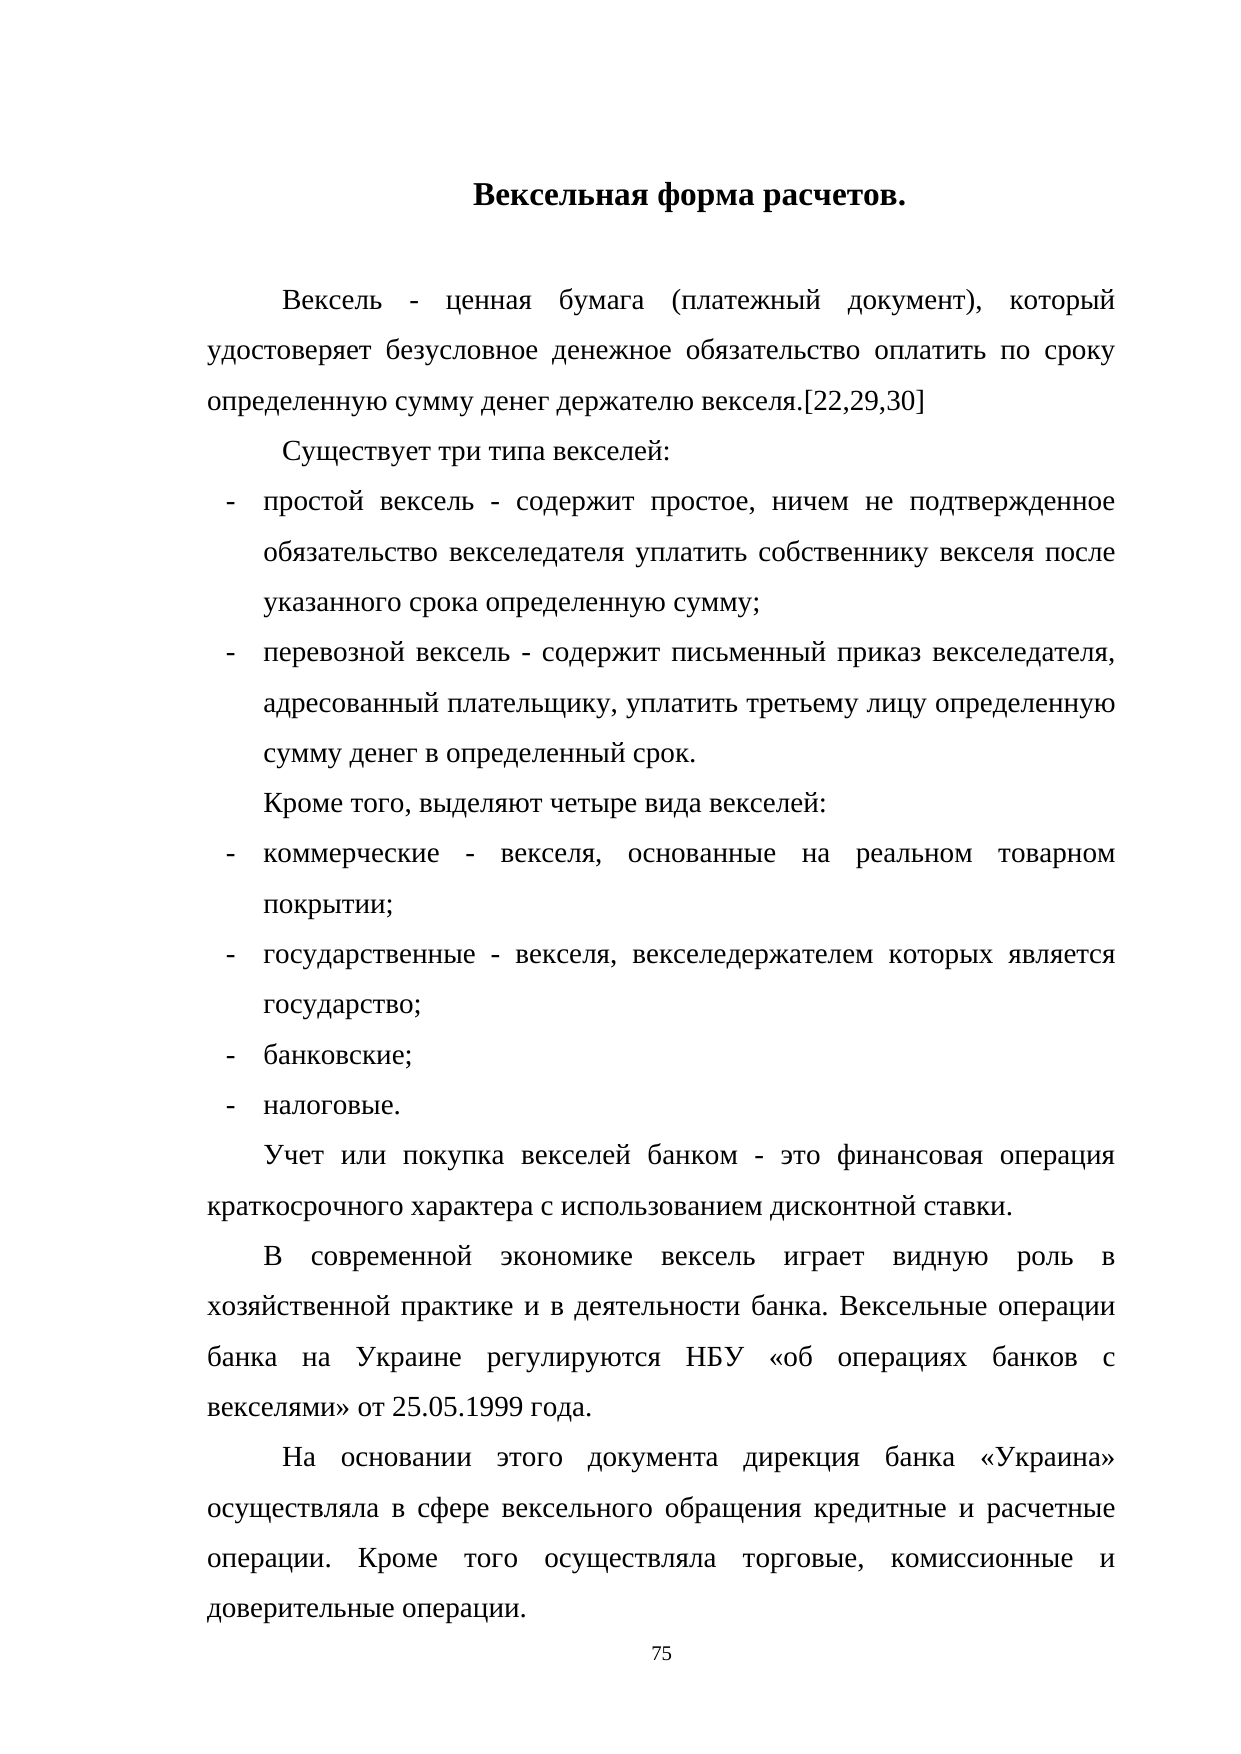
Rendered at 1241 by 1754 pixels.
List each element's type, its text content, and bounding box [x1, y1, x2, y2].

list коммерческие - векселя, основанные на реальном товарном покрытии; [226, 836, 1116, 919]
text Кроме того, выделяют четыре вида векселей: [226, 785, 1116, 819]
text Вексельная форма расчетов. [207, 174, 1116, 213]
text В современной экономике вексель играет видную роль в хозяйственной практике и в деятельности банка. Вексельные операции банка на Украине регулируются НБУ «об операциях банков с векселями» от 25.05.1999 года. [207, 1238, 1116, 1423]
list перевозной вексель - содержит письменный приказ векселедателя, адресованный плательщику, уплатить третьему лицу определенную сумму денег в определенный срок. [226, 634, 1116, 768]
text Существует три типа векселей: [207, 433, 1116, 467]
list банковские; [226, 1037, 1116, 1070]
list государственные - векселя, векселедержателем которых является государство; [226, 936, 1116, 1020]
text Учет или покупка векселей банком - это финансовая операция краткосрочного характера с использованием дисконтной ставки. [207, 1137, 1116, 1221]
list простой вексель - содержит простое, ничем не подтвержденное обязательство векселедателя уплатить собственнику векселя после указанного срока определенную сумму; [226, 483, 1116, 618]
text Вексель - ценная бумага (платежный документ), который удостоверяет безусловное денежное обязательство оплатить по сроку определенную сумму денег держателю векселя.[22,29,30] [207, 282, 1116, 416]
text На основании этого документа дирекция банка «Украина» осуществляла в сфере вексельного обращения кредитные и расчетные операции. Кроме того осуществляла торговые, комиссионные и доверительные операции. [207, 1439, 1116, 1624]
list налоговые. [226, 1087, 1116, 1121]
